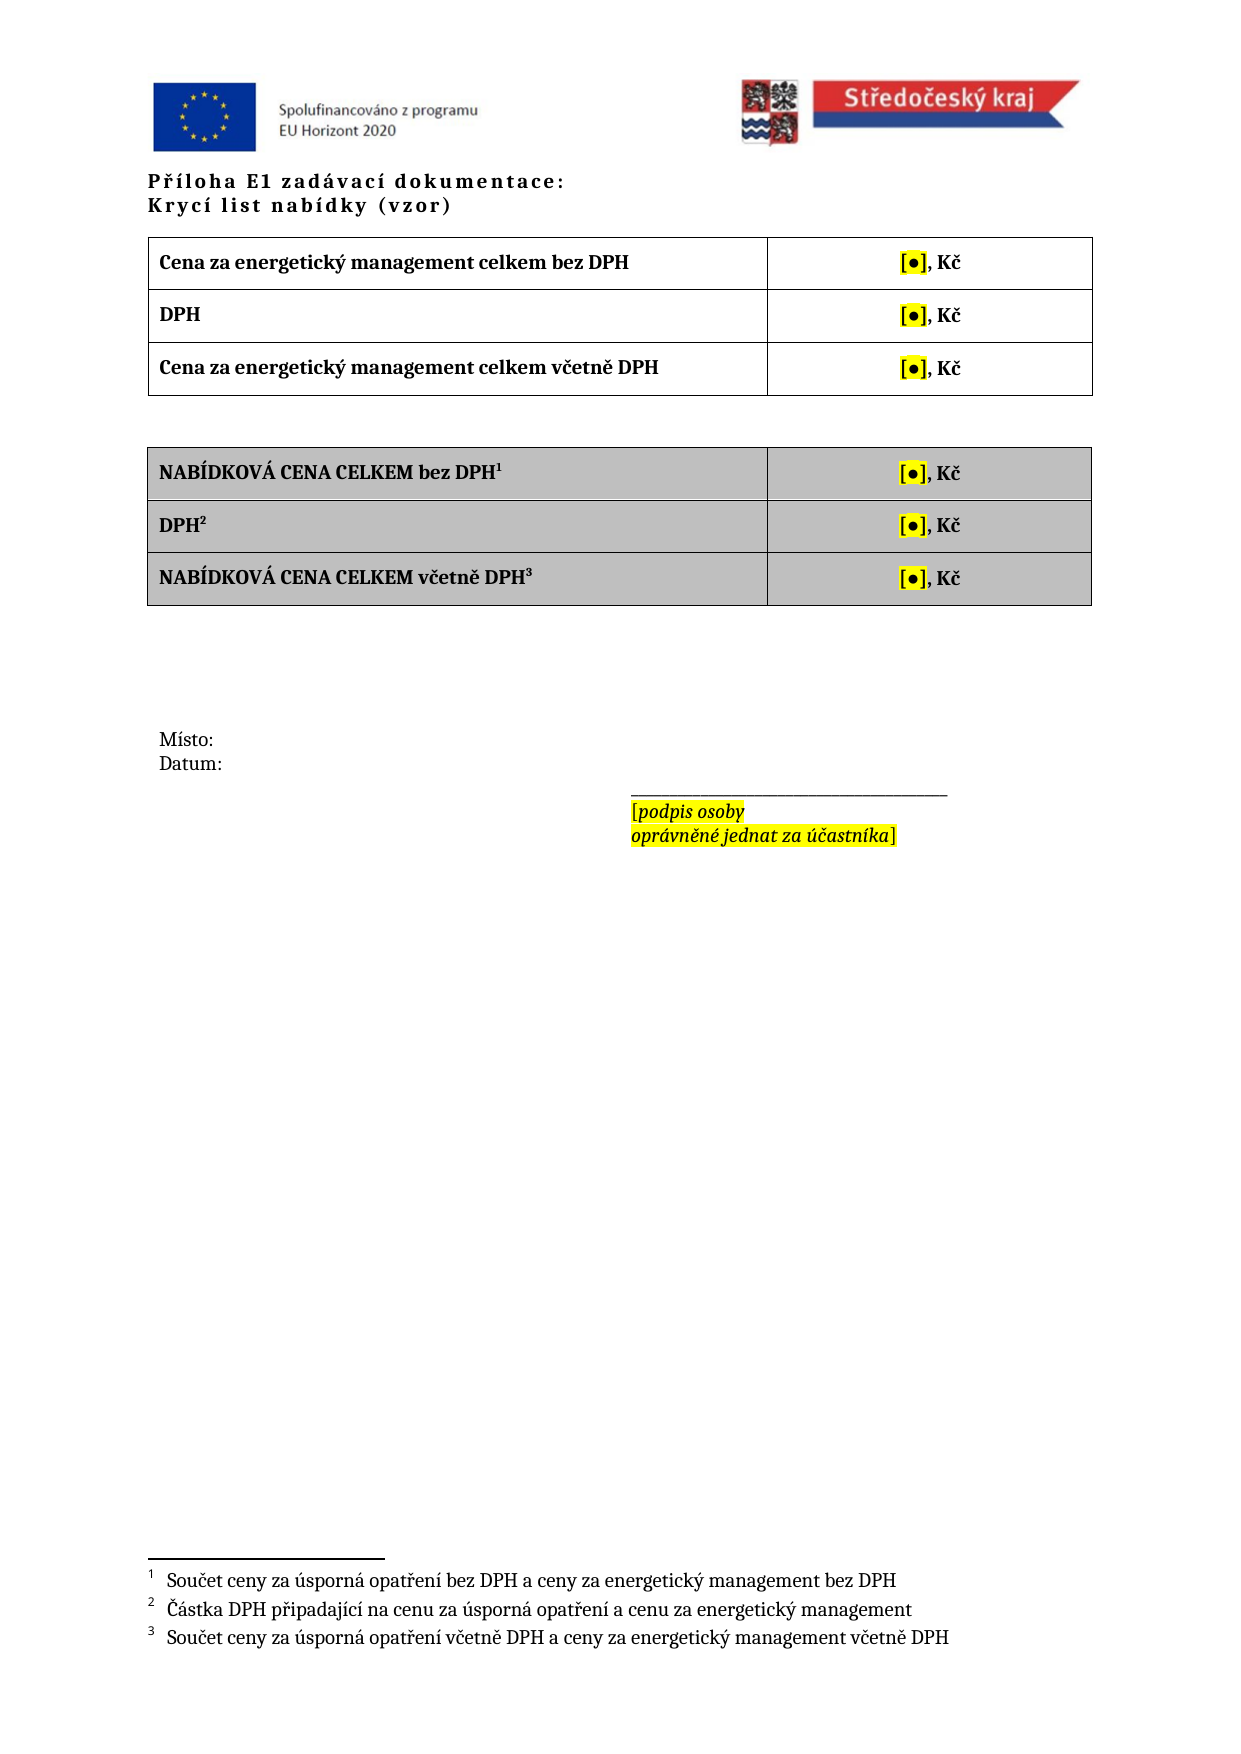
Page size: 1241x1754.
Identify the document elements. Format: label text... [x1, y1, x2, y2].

table_cell [●], Kč [768, 501, 1091, 552]
table_cell Cena za energetický management celkem včetně DPH [149, 343, 767, 394]
table_cell [●], Kč [768, 238, 1092, 289]
table_cell [●], Kč [768, 343, 1092, 394]
table_cell Cena za energetický management celkem bez DPH [149, 238, 767, 289]
table_cell [●], Kč [768, 553, 1091, 605]
picture [147, 73, 1093, 158]
table_cell DPH [149, 290, 767, 342]
table_cell DPH [148, 501, 767, 552]
table_cell NABÍDKOVÁ CENA CELKEM včetně DPH [148, 553, 767, 605]
table_header Místo: Datum: [148, 728, 619, 871]
table_header [●], Kč [768, 448, 1091, 499]
table_header NABÍDKOVÁ CENA CELKEM bez DPH [148, 448, 767, 499]
table_header _________________________________________ [podpis osoby oprávněné jednat za účastníka] [620, 728, 1092, 871]
table_cell [●], Kč [768, 290, 1092, 342]
